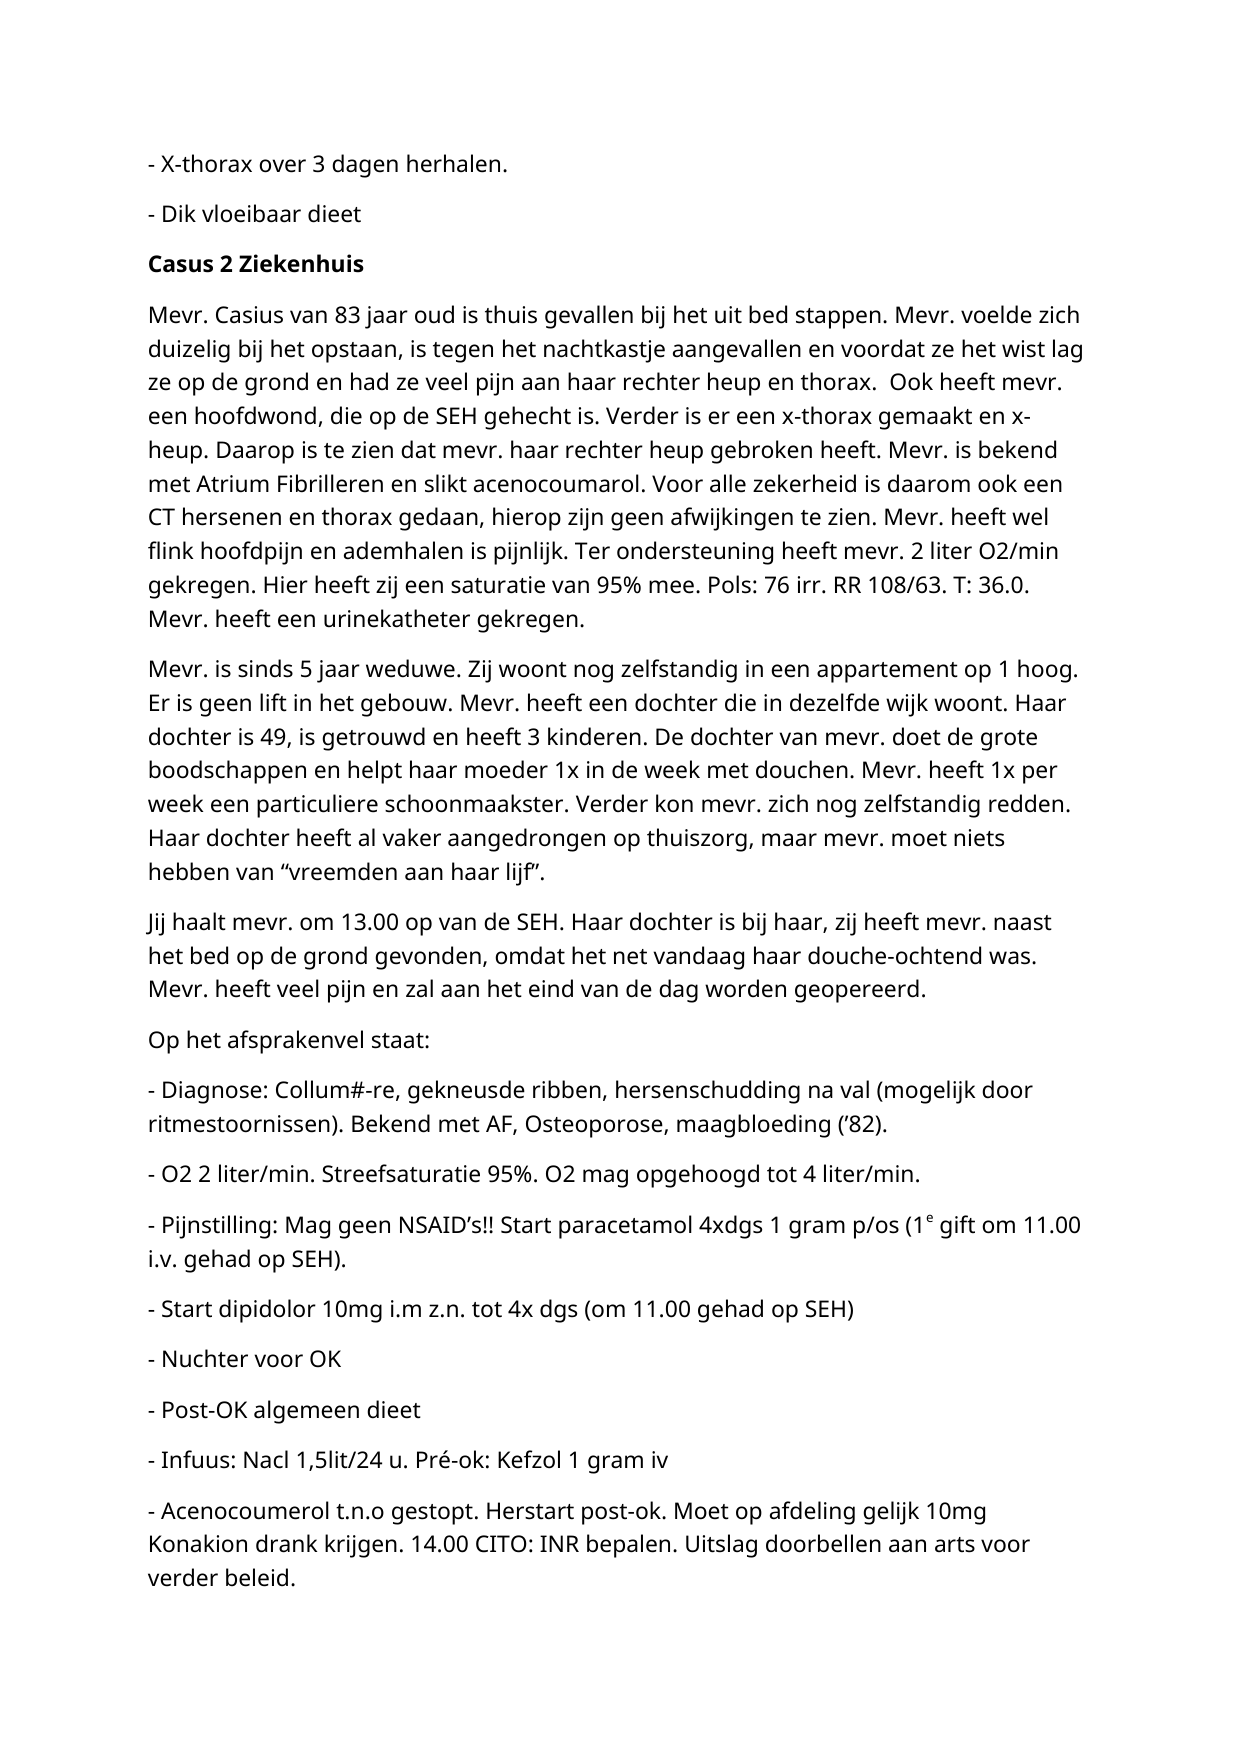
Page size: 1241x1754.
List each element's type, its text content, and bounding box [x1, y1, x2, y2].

text Op het afsprakenvel staat: [148, 1024, 1093, 1055]
text - X-thorax over 3 dagen herhalen. [148, 148, 1093, 179]
text - Post-OK algemeen dieet [148, 1394, 1093, 1425]
text - Pijnstilling: Mag geen NSAID’s!! Start paracetamol 4xdgs 1 gram p/os (1e gift om 11.00 i.v. gehad op SEH). [148, 1209, 1093, 1274]
text Jij haalt mevr. om 13.00 op van de SEH. Haar dochter is bij haar, zij heeft mevr. naast het bed op de grond gevonden, omdat het net vandaag haar douche-ochtend was. Mevr. heeft veel pijn en zal aan het eind van de dag worden geopereerd. [148, 906, 1093, 1005]
text - Dik vloeibaar dieet [148, 198, 1093, 229]
text - Diagnose: Collum#-re, gekneusde ribben, hersenschudding na val (mogelijk door ritmestoornissen). Bekend met AF, Osteoporose, maagbloeding (’82). [148, 1074, 1093, 1139]
text Casus 2 Ziekenhuis [148, 248, 1093, 280]
text - Acenocoumerol t.n.o gestopt. Herstart post-ok. Moet op afdeling gelijk 10mg Konakion drank krijgen. 14.00 CITO: INR bepalen. Uitslag doorbellen aan arts voor verder beleid. [148, 1495, 1093, 1593]
text - Start dipidolor 10mg i.m z.n. tot 4x dgs (om 11.00 gehad op SEH) [148, 1293, 1093, 1324]
text - Nuchter voor OK [148, 1343, 1093, 1375]
text - Infuus: Nacl 1,5lit/24 u. Pré-ok: Kefzol 1 gram iv [148, 1444, 1093, 1476]
text Mevr. Casius van 83 jaar oud is thuis gevallen bij het uit bed stappen. Mevr. voelde zich duizelig bij het opstaan, is tegen het nachtkastje aangevallen en voordat ze het wist lag ze op de grond en had ze veel pijn aan haar rechter heup en thorax. Ook heeft mevr. een hoofdwond, die op de SEH gehecht is. Verder is er een x-thorax gemaakt en x-heup. Daarop is te zien dat mevr. haar rechter heup gebroken heeft. Mevr. is bekend met Atrium Fibrilleren en slikt acenocoumarol. Voor alle zekerheid is daarom ook een CT hersenen en thorax gedaan, hierop zijn geen afwijkingen te zien. Mevr. heeft wel flink hoofdpijn en ademhalen is pijnlijk. Ter ondersteuning heeft mevr. 2 liter O2/min gekregen. Hier heeft zij een saturatie van 95% mee. Pols: 76 irr. RR 108/63. T: 36.0. Mevr. heeft een urinekatheter gekregen. [148, 299, 1093, 634]
text Mevr. is sinds 5 jaar weduwe. Zij woont nog zelfstandig in een appartement op 1 hoog. Er is geen lift in het gebouw. Mevr. heeft een dochter die in dezelfde wijk woont. Haar dochter is 49, is getrouwd en heeft 3 kinderen. De dochter van mevr. doet de grote boodschappen en helpt haar moeder 1x in de week met douchen. Mevr. heeft 1x per week een particuliere schoonmaakster. Verder kon mevr. zich nog zelfstandig redden. Haar dochter heeft al vaker aangedrongen op thuiszorg, maar mevr. moet niets hebben van “vreemden aan haar lijf”. [148, 653, 1093, 887]
text - O2 2 liter/min. Streefsaturatie 95%. O2 mag opgehoogd tot 4 liter/min. [148, 1158, 1093, 1190]
